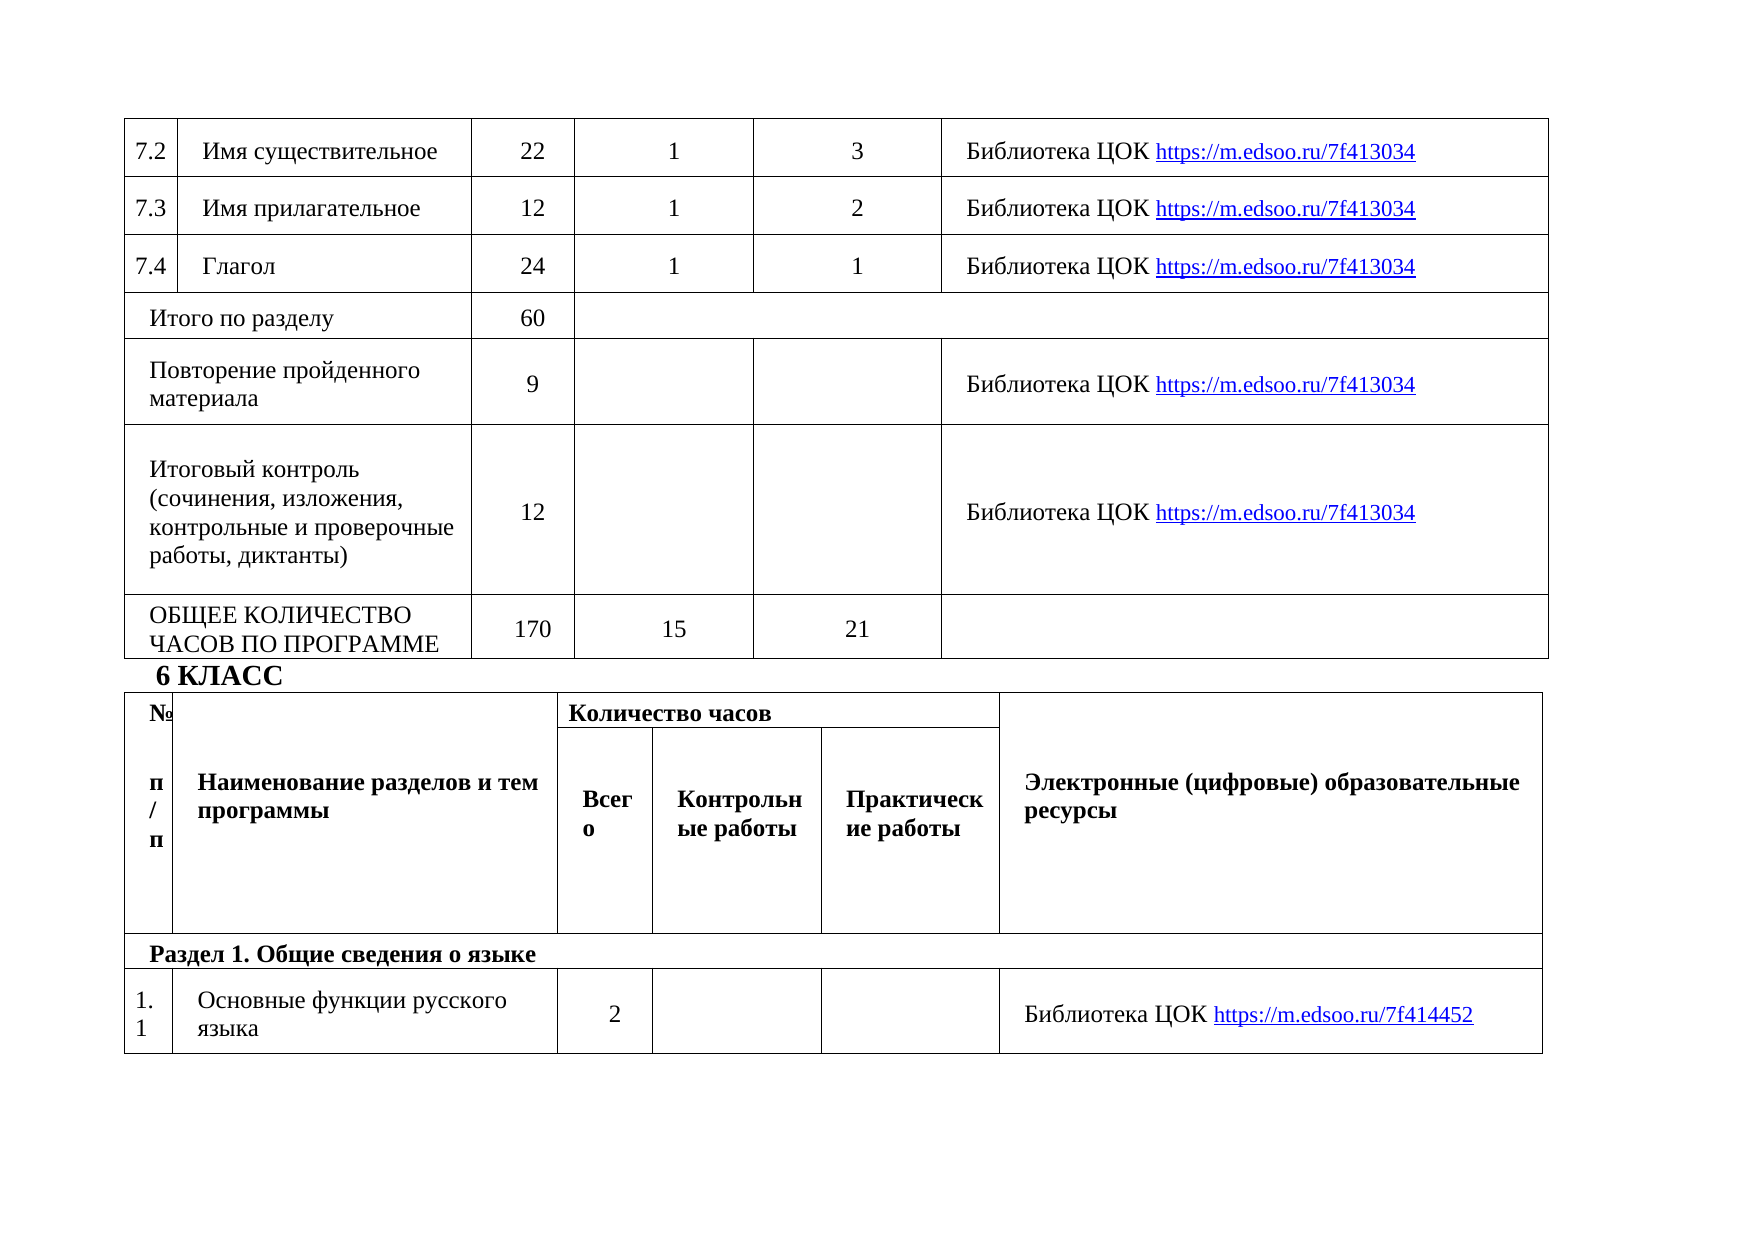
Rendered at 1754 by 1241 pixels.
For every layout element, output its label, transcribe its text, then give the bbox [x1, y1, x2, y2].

table_cell [575, 293, 1548, 337]
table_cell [942, 119, 1548, 176]
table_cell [942, 177, 1548, 234]
table_cell ОБЩЕЕ КОЛИЧЕСТВО ЧАСОВ ПО ПРОГРАММЕ [125, 595, 471, 657]
table_cell [822, 969, 999, 1053]
table_cell Контрольные работы [653, 728, 821, 932]
table_cell 9 [472, 339, 574, 423]
table_cell Повторение пройденного материала [125, 339, 471, 423]
table_cell 1 [575, 177, 753, 234]
table_cell 3 [754, 119, 941, 176]
table_cell Практические работы [822, 728, 999, 932]
table_cell [575, 425, 753, 594]
table_cell Итого по разделу [125, 293, 471, 337]
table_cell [1000, 969, 1542, 1053]
table_cell 24 [472, 235, 574, 292]
table_cell Всего [558, 728, 652, 932]
table_cell Библиотека ЦОК https://m.edsoo.ru/7f413034 [942, 425, 1548, 594]
table_header Наименование разделов и тем программы [173, 693, 557, 932]
table_cell 2 [558, 969, 652, 1053]
table_cell 1 [575, 235, 753, 292]
table_header № п/п [125, 693, 172, 932]
table_cell Глагол [178, 235, 471, 292]
table_cell 2 [754, 177, 941, 234]
table_cell 170 [472, 595, 574, 657]
table_cell 22 [472, 119, 574, 176]
table_cell Итоговый контроль (сочинения, изложения, контрольные и проверочные работы, диктанты) [125, 425, 471, 594]
table_cell 12 [472, 425, 574, 594]
table_cell 21 [754, 595, 941, 657]
table_cell [942, 595, 1548, 657]
table_cell [575, 339, 753, 423]
table_cell Имя существительное [178, 119, 471, 176]
table_cell Библиотека ЦОК https://m.edsoo.ru/7f413034 [942, 339, 1548, 423]
table_cell 1 [575, 119, 753, 176]
text 6 КЛАСС [148, 658, 1677, 692]
table_cell 1 [754, 235, 941, 292]
table_cell 60 [472, 293, 574, 337]
table_cell 7.2 [125, 119, 177, 176]
table_cell 1.1 [125, 969, 172, 1053]
table_cell [754, 425, 941, 594]
table_cell 15 [575, 595, 753, 657]
table_header Электронные (цифровые) образовательные ресурсы [1000, 693, 1542, 932]
table_cell Раздел 1. Общие сведения о языке [125, 934, 1542, 967]
table_cell [653, 969, 821, 1053]
table_cell Основные функции русского языка [173, 969, 557, 1053]
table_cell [942, 235, 1548, 292]
table_cell 12 [472, 177, 574, 234]
table_cell [754, 339, 941, 423]
table_header Количество часов [558, 693, 999, 727]
table_cell Имя прилагательное [178, 177, 471, 234]
table_cell 7.4 [125, 235, 177, 292]
table_cell 7.3 [125, 177, 177, 234]
